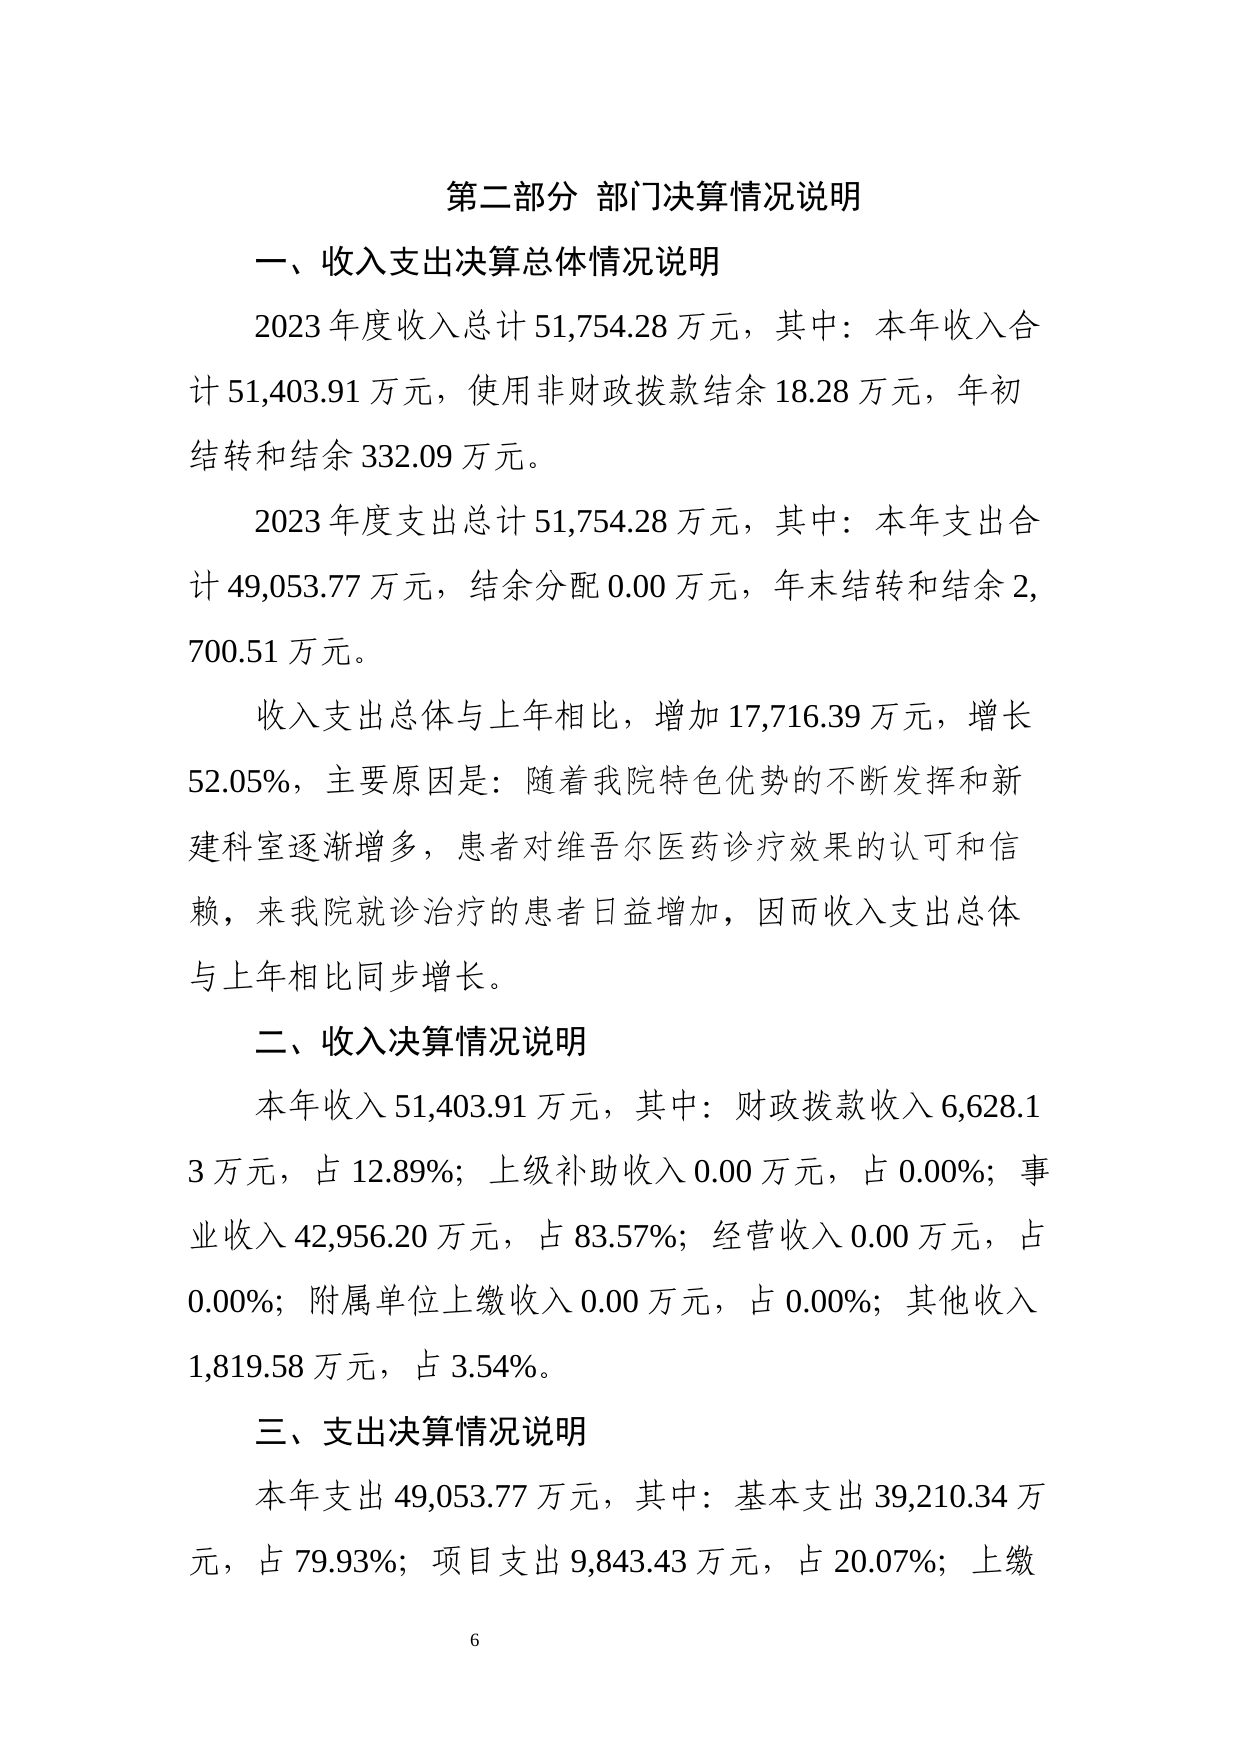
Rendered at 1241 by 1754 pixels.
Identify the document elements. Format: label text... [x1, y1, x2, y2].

text 2023年度收入总计51,754.28万元，其中：本年收入合计51,403.91万元，使用非财政拨款结余18.28万元，年初结转和结余332.09万元。 [187, 292, 1053, 487]
text 收入支出总体与上年相比，增加17,716.39万元，增长52.05%，主要原因是：随着我院特色优势的不断发挥和新建科室逐渐增多，患者对维吾尔医药诊疗效果的认可和信赖，来我院就诊治疗的患者日益增加，因而收入支出总体与上年相比同步增长。 [187, 682, 1053, 1007]
text 第二部分 部门决算情况说明 [187, 162, 1053, 227]
text 二、收入决算情况说明 [187, 1007, 1053, 1072]
text 本年收入51,403.91万元，其中：财政拨款收入6,628.13万元，占12.89%；上级补助收入0.00万元，占0.00%；事业收入42,956.20万元，占83.57%；经营收入0.00万元，占0.00%；附属单位上缴收入0.00万元，占0.00%；其他收入1,819.58万元，占3.54%。 [187, 1072, 1053, 1397]
text 三、支出决算情况说明 [187, 1397, 1053, 1462]
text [187, 1462, 1053, 1592]
text 2023年度支出总计51,754.28万元，其中：本年支出合计49,053.77万元，结余分配0.00万元，年末结转和结余2,700.51万元。 [187, 487, 1053, 682]
text 一、收入支出决算总体情况说明 [187, 227, 1053, 292]
